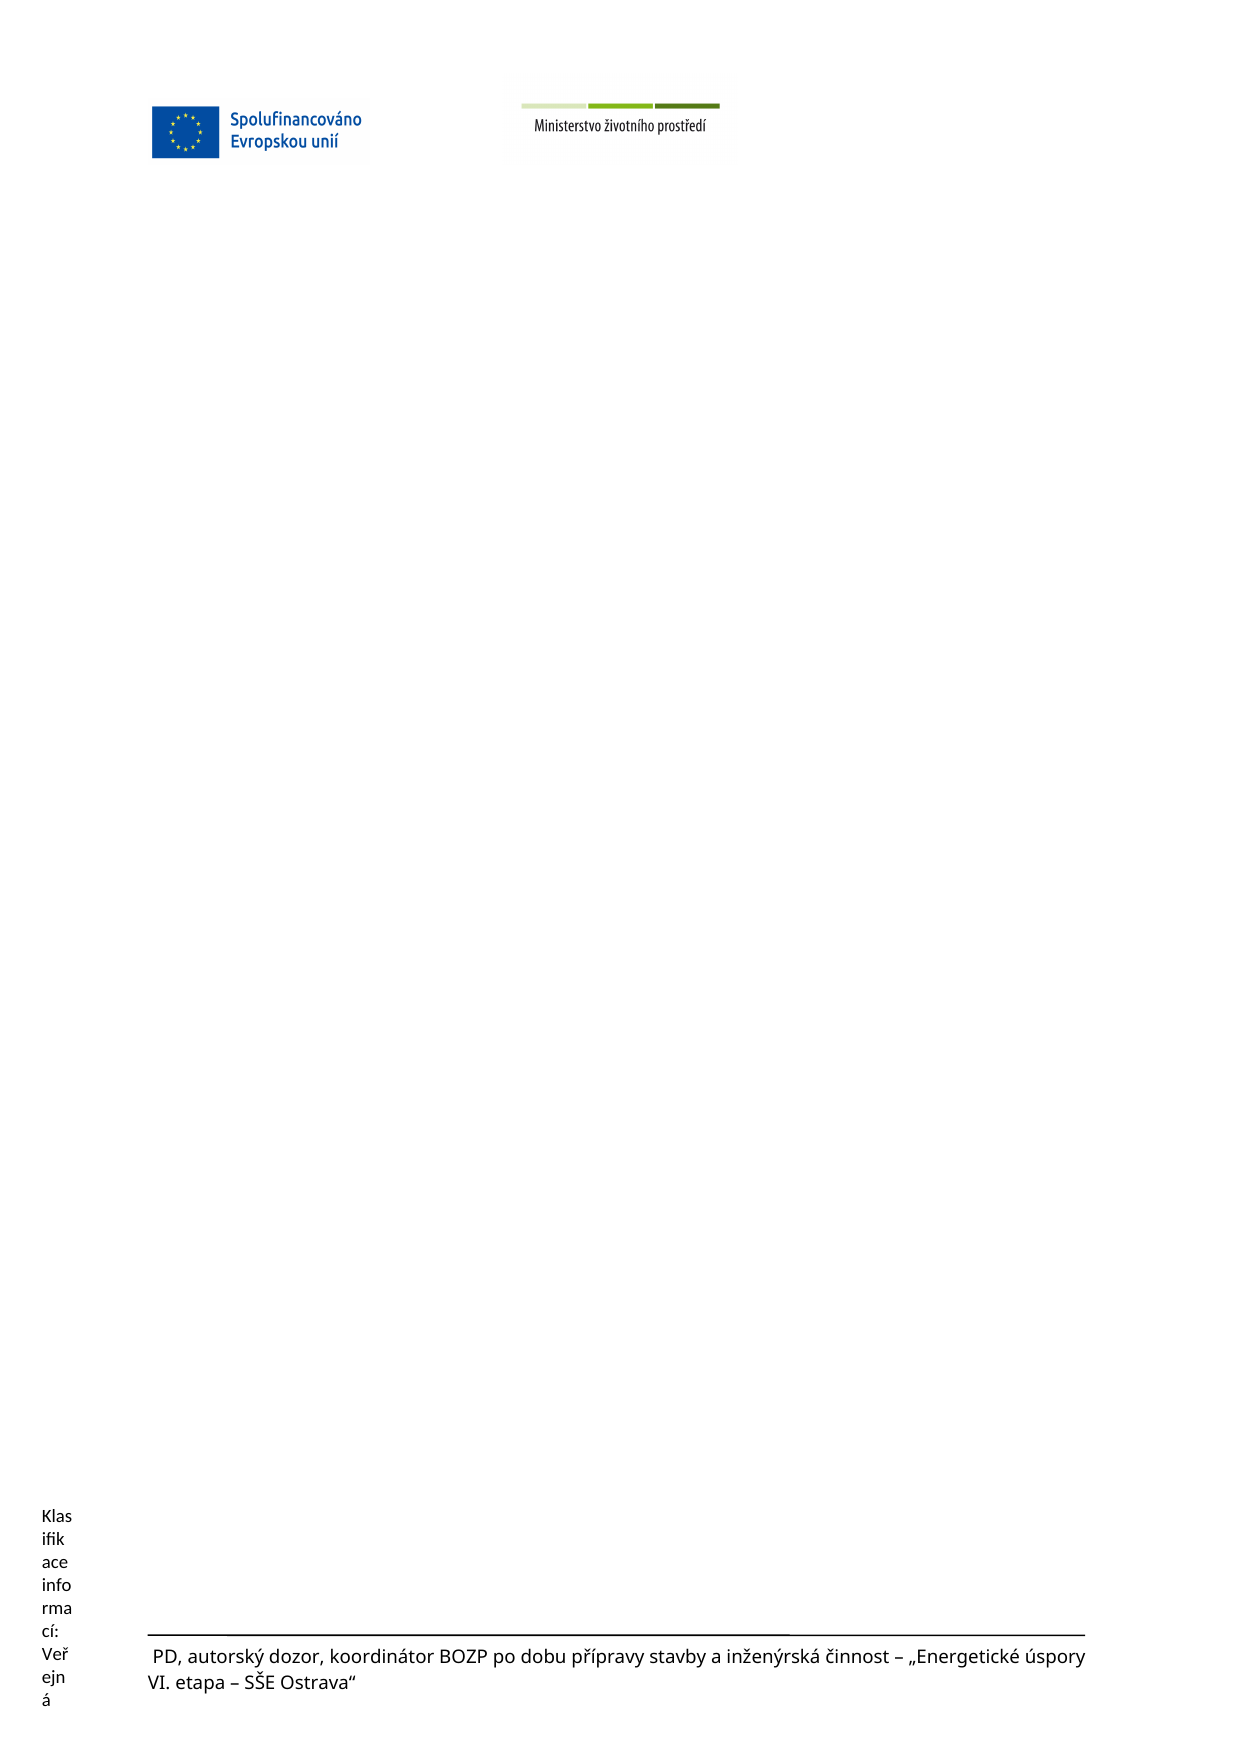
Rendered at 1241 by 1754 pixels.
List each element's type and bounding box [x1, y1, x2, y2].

picture [147, 98, 370, 165]
picture [502, 73, 739, 165]
